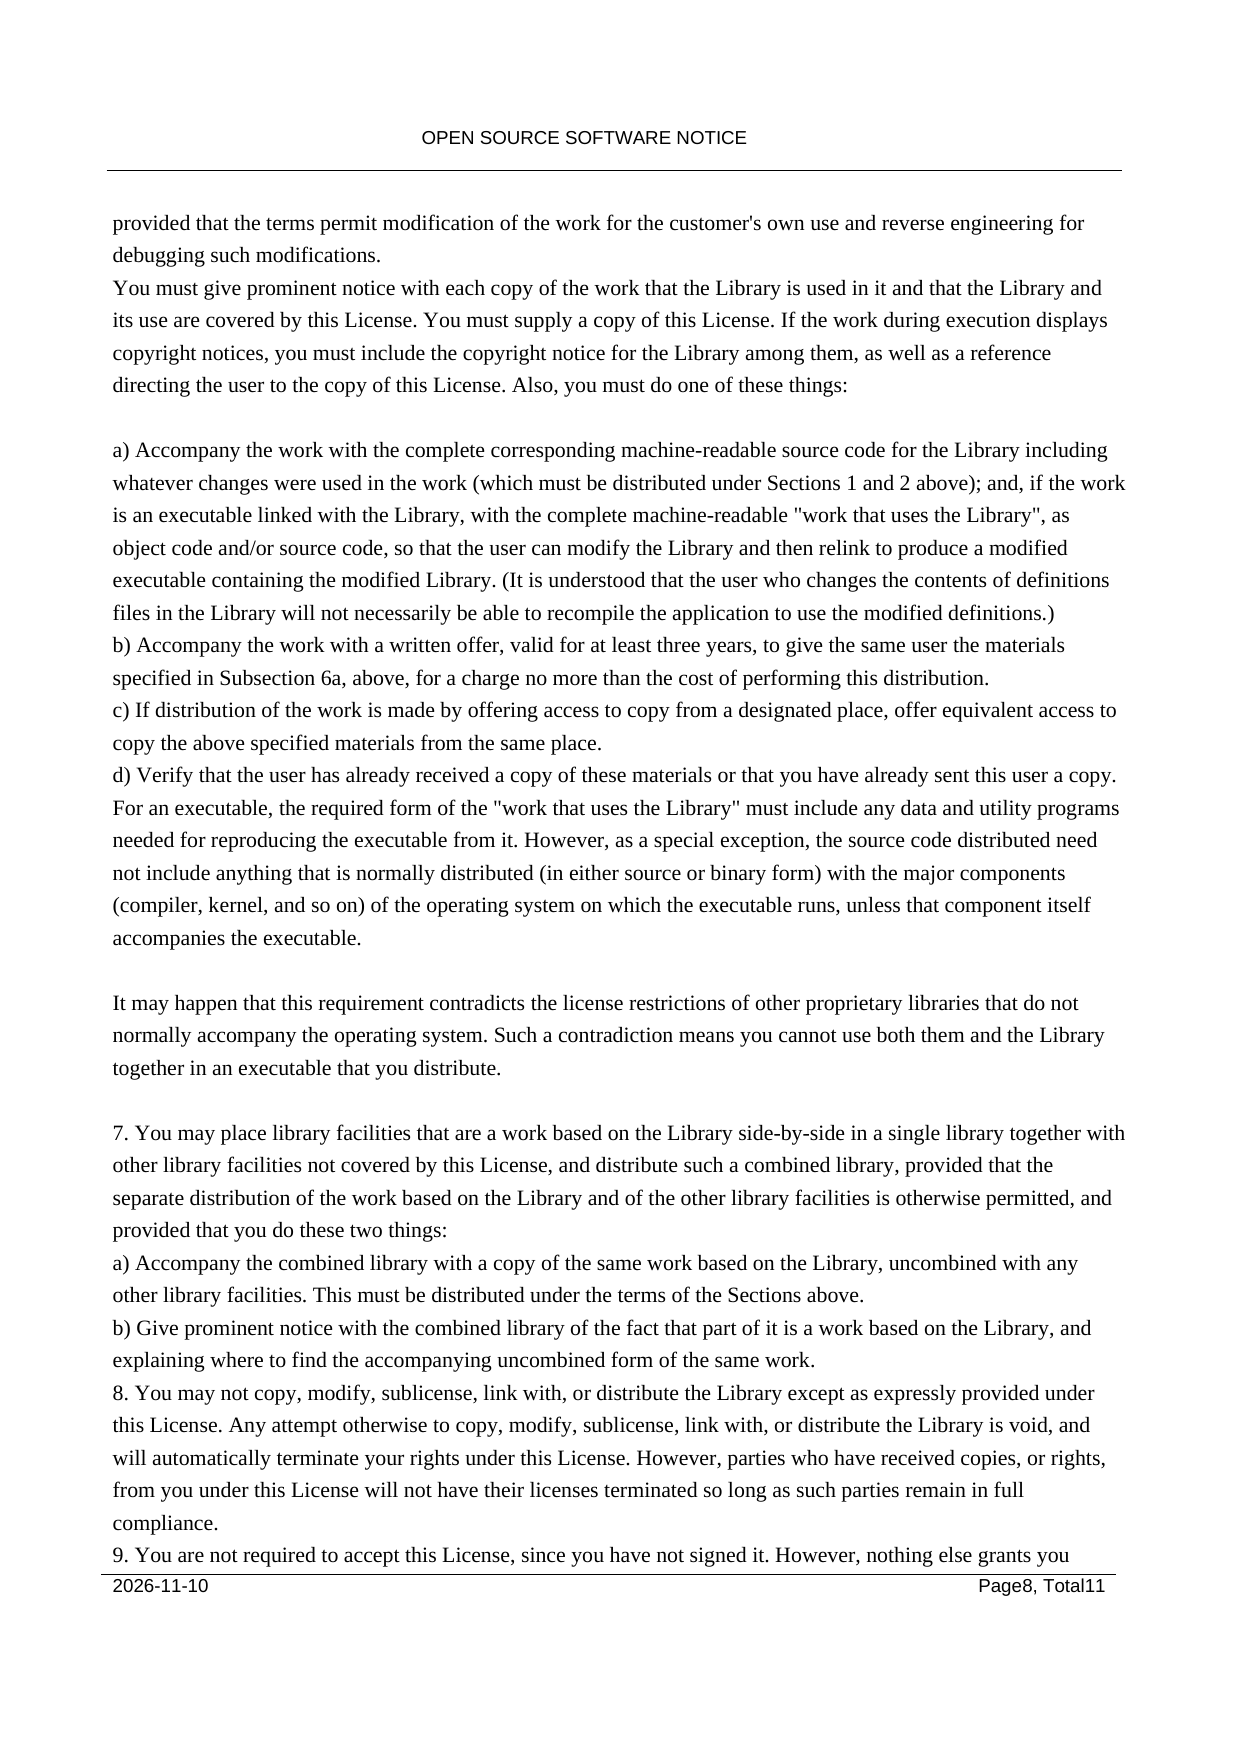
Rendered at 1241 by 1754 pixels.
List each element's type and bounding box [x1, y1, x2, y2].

text [112, 206, 1128, 1571]
